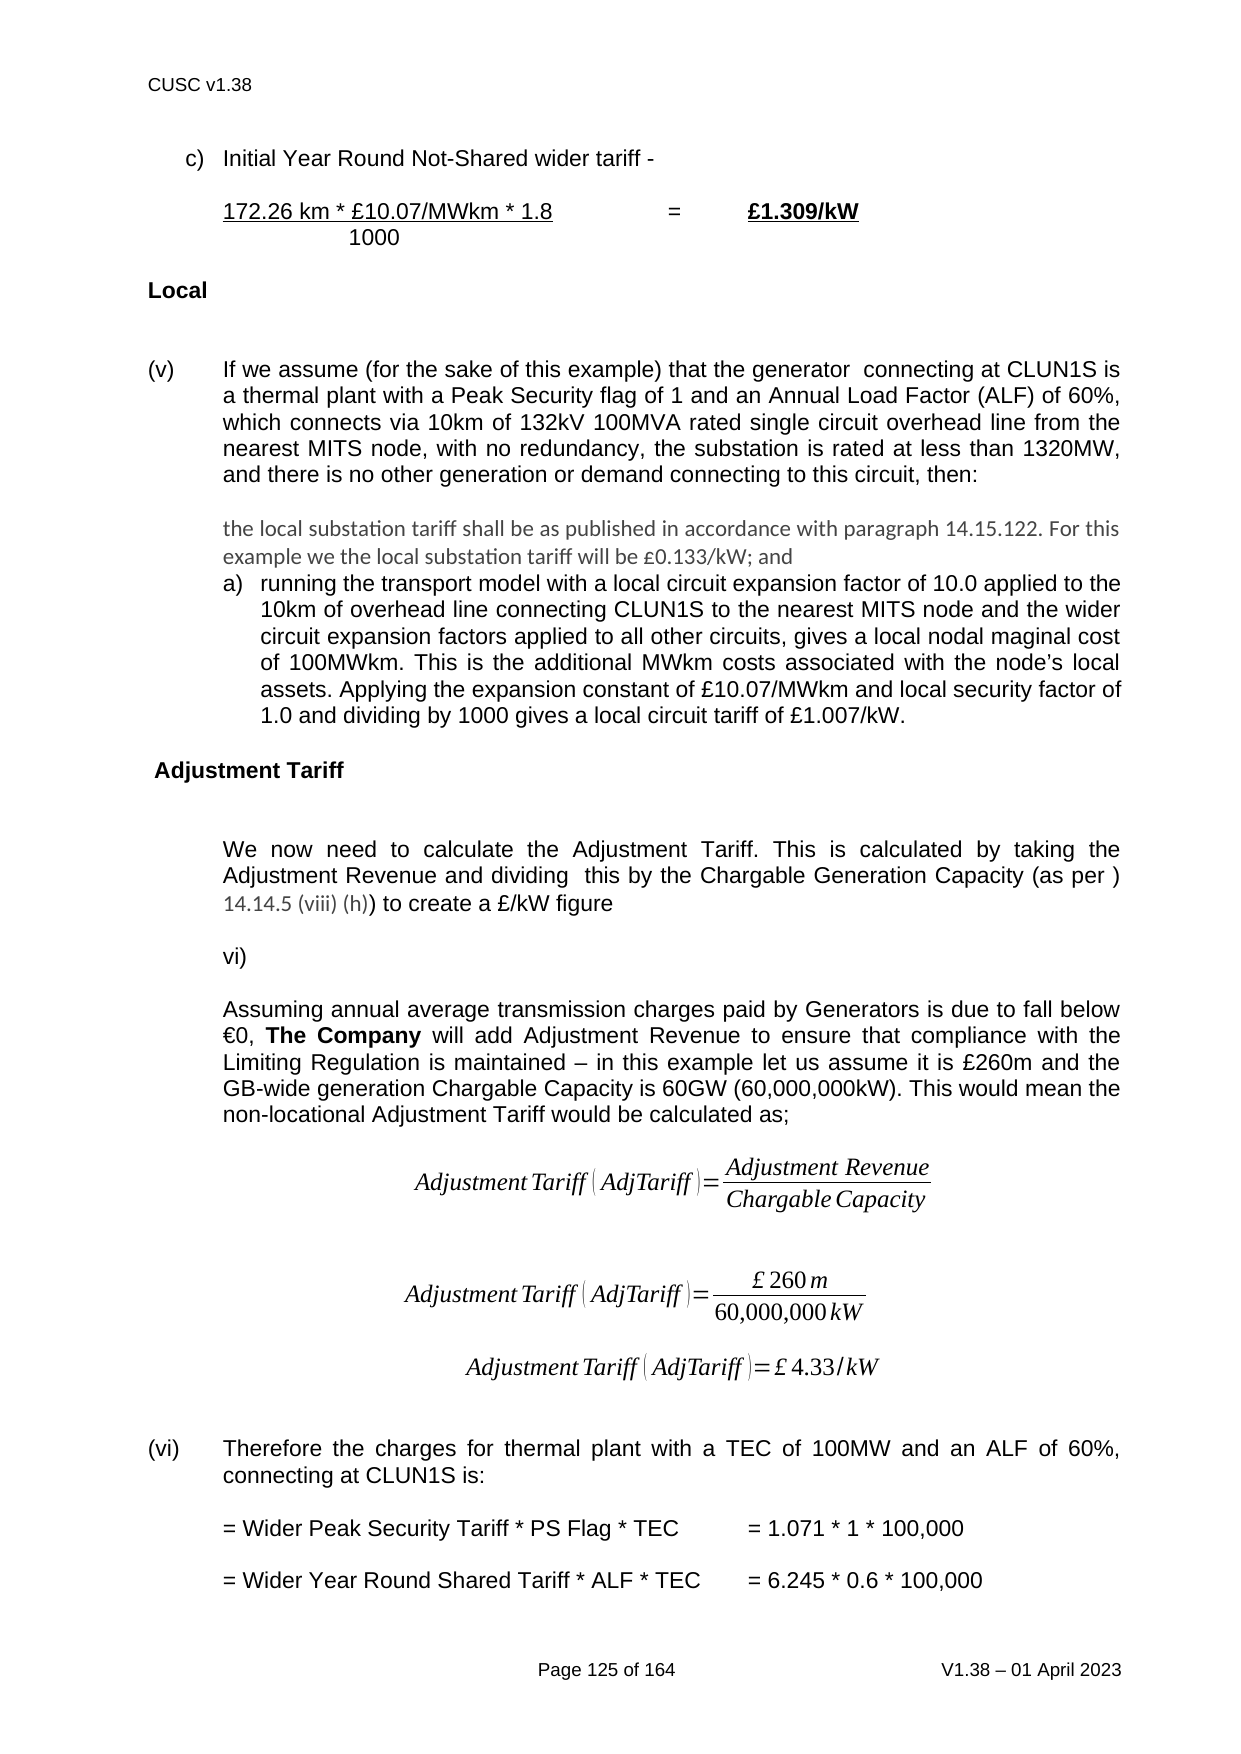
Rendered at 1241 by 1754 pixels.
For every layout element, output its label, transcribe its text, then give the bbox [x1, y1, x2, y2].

list Therefore the charges for thermal plant with a TEC of 100MW and an ALF of 60%, connecting at CLUN1S is: [148, 1435, 1121, 1488]
text Adjustment Tariff [148, 757, 1121, 783]
text = Wider Peak Security Tariff * PS Flag * TEC = 1.071 * 1 * 100,000 [223, 1514, 1121, 1541]
text the local substation tariff shall be as published in accordance with paragraph 14.15.122. For this example we the local substation tariff will be £0.133/kW; and [223, 514, 1121, 570]
text 1000 [223, 224, 1121, 251]
text Assuming annual average transmission charges paid by Generators is due to fall below €0, The Company will add Adjustment Revenue to ensure that compliance with the Limiting Regulation is maintained – in this example let us assume it is £260m and the GB-wide generation Chargable Capacity is 60GW (60,000,000kW). This would mean the non-locational Adjustment Tariff would be calculated as; [223, 996, 1121, 1128]
text 172.26 km * £10.07/MWkm * 1.8 = £1.309/kW [223, 198, 1121, 224]
text = Wider Year Round Shared Tariff * ALF * TEC = 6.245 * 0.6 * 100,000 [223, 1567, 1121, 1593]
text We now need to calculate the Adjustment Tariff. This is calculated by taking the Adjustment Revenue and dividing this by the Chargable Generation Capacity (as per ) 14.14.5 (viii) (h)) to create a £/kW figure [223, 836, 1121, 917]
text vi) [223, 943, 1121, 969]
list If we assume (for the sake of this example) that the generator connecting at CLUN1S is a thermal plant with a Peak Security flag of 1 and an Annual Load Factor (ALF) of 60%, which connects via 10km of 132kV 100MVA rated single circuit overhead line from the nearest MITS node, with no redundancy, the substation is rated at less than 1320MW, and there is no other generation or demand connecting to this circuit, then: [148, 356, 1121, 488]
text Local [148, 277, 1121, 303]
list running the transport model with a local circuit expansion factor of 10.0 applied to the 10km of overhead line connecting CLUN1S to the nearest MITS node and the wider circuit expansion factors applied to all other circuits, gives a local nodal maginal cost of 100MWkm. This is the additional MWkm costs associated with the node’s local assets. Applying the expansion constant of £10.07/MWkm and local security factor of 1.0 and dividing by 1000 gives a local circuit tariff of £1.007/kW. [223, 570, 1121, 728]
list Initial Year Round Not-Shared wider tariff - [185, 145, 1121, 171]
